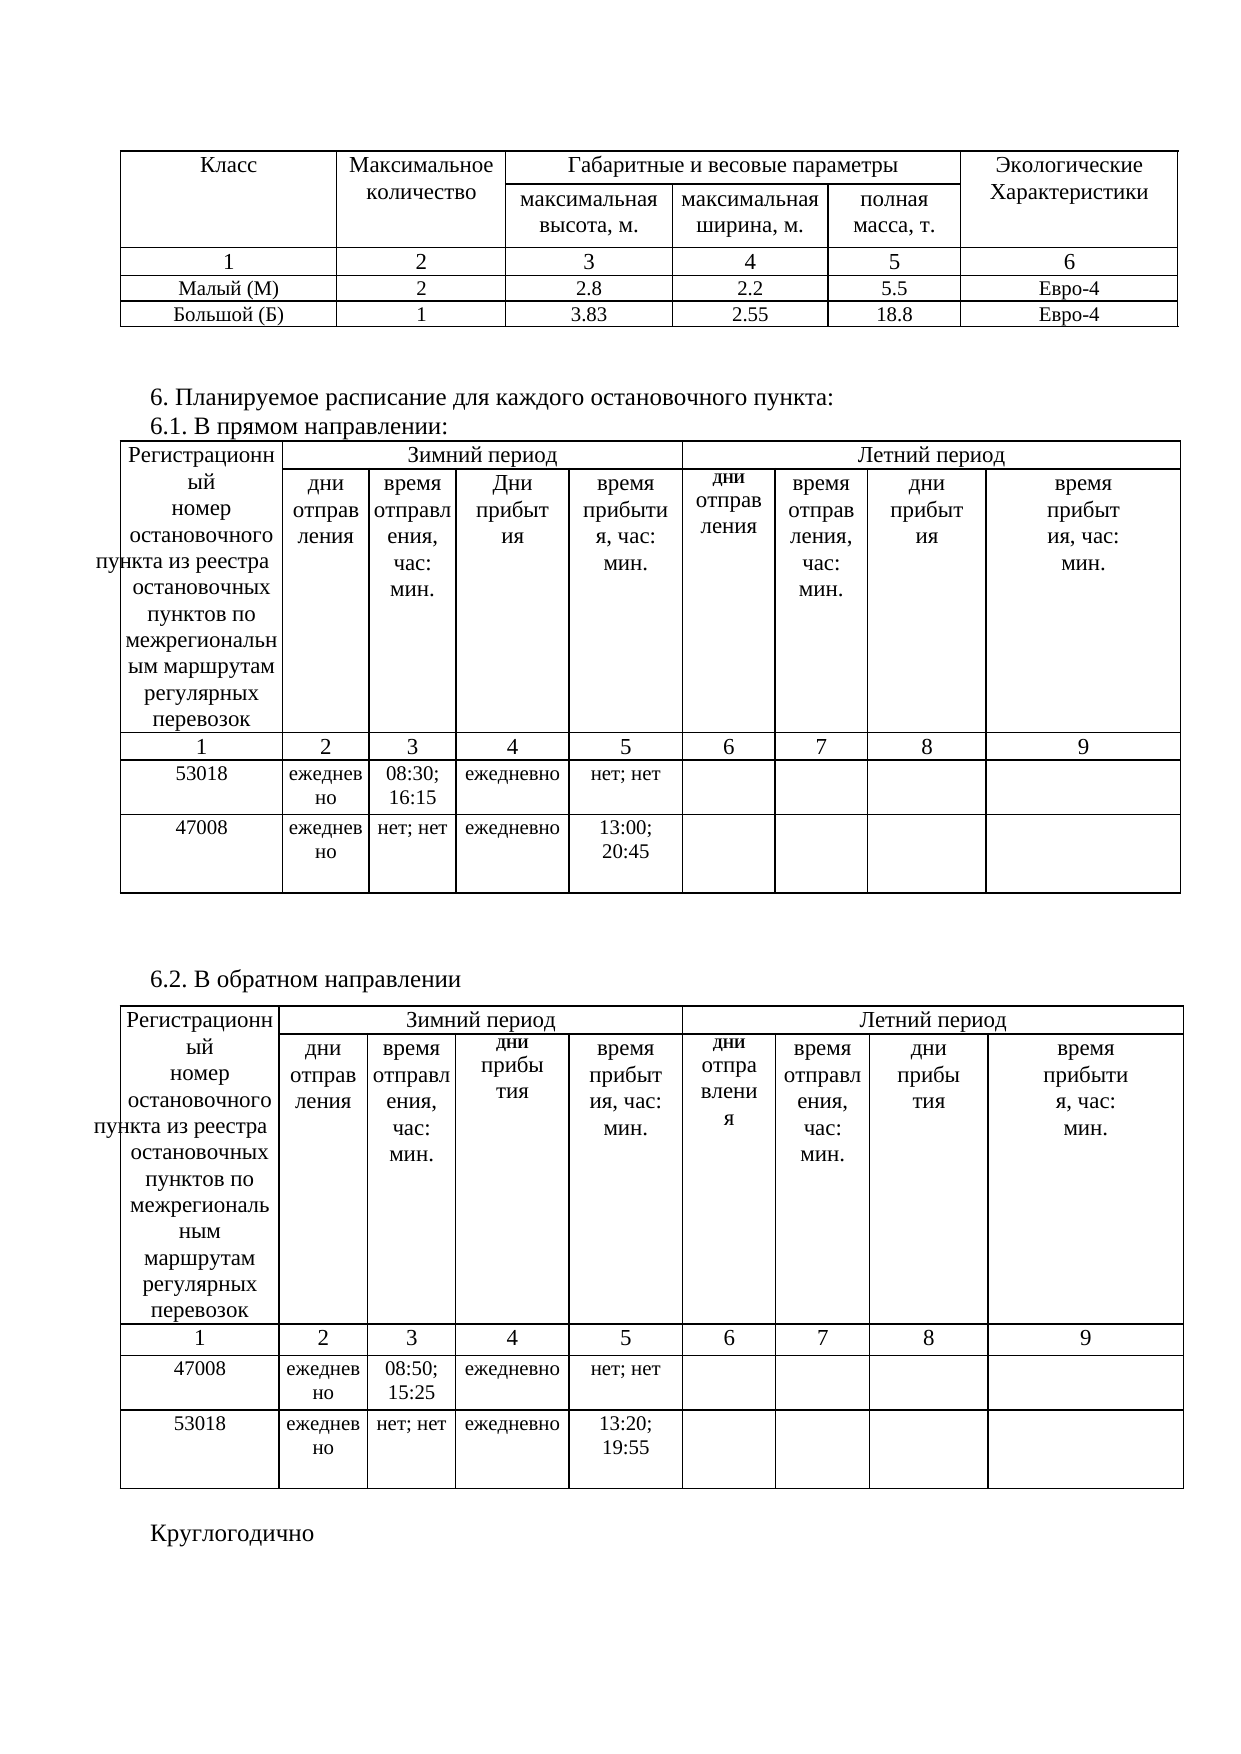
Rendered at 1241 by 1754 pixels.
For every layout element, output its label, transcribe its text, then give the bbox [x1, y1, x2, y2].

table_cell дни отправ ления [283, 470, 368, 731]
table_cell 08:50; 15:25 [368, 1356, 455, 1409]
table_cell ежедневно [457, 815, 568, 892]
table_cell ежедневно [456, 1411, 568, 1487]
table_header Класс [121, 152, 336, 247]
table_header Летний период [683, 442, 1180, 468]
table_cell 8 [870, 1325, 987, 1355]
table_cell [987, 761, 1180, 814]
table_cell 1 [121, 1325, 278, 1355]
table_cell ДНИ прибы тия [456, 1035, 568, 1323]
table_cell Малый (М) [121, 276, 336, 300]
table_cell [987, 815, 1180, 892]
table_cell полная масса, т. [829, 185, 960, 247]
table_header Экологические Характеристики [961, 152, 1177, 247]
table_cell 4 [457, 733, 568, 759]
table_cell 2 [337, 248, 505, 274]
table_cell 6 [683, 1325, 775, 1355]
table_cell 6 [683, 733, 774, 759]
table_cell ежедневно [280, 1356, 367, 1409]
table_cell время прибыти я, час: мин. [989, 1035, 1183, 1323]
table_cell максимальная ширина, м. [673, 185, 827, 247]
table_cell 5.5 [829, 276, 960, 300]
table_cell 3 [368, 1325, 455, 1355]
table_cell 13:20; 19:55 [570, 1411, 682, 1487]
table_header Зимний период [280, 1007, 682, 1033]
table_cell время прибыти я, час: мин. [570, 470, 682, 731]
table_cell [776, 1356, 869, 1409]
table_cell 5 [570, 733, 682, 759]
table_cell [870, 1356, 987, 1409]
table_cell 2.55 [673, 302, 827, 326]
table_cell [989, 1356, 1183, 1409]
table_cell 6 [961, 248, 1177, 274]
table_cell [683, 1356, 775, 1409]
table_cell 08:30; 16:15 [370, 761, 455, 814]
table_header Регистрационный номер остановочного пункта из реестра остановочных пунктов по межрегиональным маршрутам регулярных перевозок [121, 1007, 278, 1323]
table_cell 53018 [121, 761, 282, 814]
text 6.1. В прямом направлении: [150, 411, 1090, 440]
text Круглогодично [150, 1518, 1090, 1547]
table_cell время отправл ения, час: мин. [776, 1035, 869, 1323]
table_cell 2 [283, 733, 368, 759]
table_cell дни прибыт ия [868, 470, 985, 731]
table_cell [683, 1411, 775, 1487]
table_header Регистрационный номер остановочного пункта из реестра остановочных пунктов по межрегиональным маршрутам регулярных перевозок [121, 442, 282, 731]
table_cell 2 [337, 276, 505, 300]
table_cell 3 [506, 248, 672, 274]
table_header Зимний период [283, 442, 682, 468]
table_cell ежедневно [283, 761, 368, 814]
table_cell нет; нет [368, 1411, 455, 1487]
text 6. Планируемое расписание для каждого остановочного пункта: [150, 382, 1090, 411]
table_cell 13:00; 20:45 [570, 815, 682, 892]
table_cell дни отправ ления [280, 1035, 367, 1323]
table_cell Евро-4 [961, 276, 1177, 300]
table_cell [989, 1411, 1183, 1487]
table_cell 4 [456, 1325, 568, 1355]
table_cell 2.8 [506, 276, 672, 300]
table_cell 9 [989, 1325, 1183, 1355]
table_cell 2 [280, 1325, 367, 1355]
table_cell 3 [370, 733, 455, 759]
table_cell ежедневно [456, 1356, 568, 1409]
table_cell 1 [337, 302, 505, 326]
table_cell 7 [776, 1325, 869, 1355]
table_cell Евро-4 [961, 302, 1177, 326]
table_header Летний период [683, 1007, 1183, 1033]
table_cell [776, 815, 867, 892]
table_cell 2.2 [673, 276, 827, 300]
table_cell дни прибы тия [870, 1035, 987, 1323]
table_cell нет; нет [570, 1356, 682, 1409]
table_cell ежедневно [283, 815, 368, 892]
table_cell 9 [987, 733, 1180, 759]
table_cell время отправл ения, час: мин. [368, 1035, 455, 1323]
table_cell 4 [673, 248, 827, 274]
table_cell [776, 761, 867, 814]
table_cell [683, 815, 774, 892]
table_cell время прибыт ия, час: мин. [570, 1035, 682, 1323]
table_cell 3.83 [506, 302, 672, 326]
table_cell время прибыт ия, час: мин. [987, 470, 1180, 731]
table_cell время отправ ления, час: мин. [776, 470, 867, 731]
table_cell ежедневно [457, 761, 568, 814]
table_cell нет; нет [570, 761, 682, 814]
table_cell 8 [868, 733, 985, 759]
table_cell [868, 761, 985, 814]
table_cell 47008 [121, 1356, 278, 1409]
table_cell время отправл ения, час: мин. [370, 470, 455, 731]
table_cell ежедневно [280, 1411, 367, 1487]
table_cell Большой (Б) [121, 302, 336, 326]
table_cell [868, 815, 985, 892]
table_cell [870, 1411, 987, 1487]
table_cell 1 [121, 733, 282, 759]
table_cell 53018 [121, 1411, 278, 1487]
table_header Габаритные и весовые параметры [506, 152, 960, 183]
table_cell Дни прибыт ия [457, 470, 568, 731]
table_cell нет; нет [370, 815, 455, 892]
table_cell ДНИ отпра влени я [683, 1035, 775, 1323]
text 6.2. В обратном направлении [150, 964, 1090, 992]
table_cell 5 [829, 248, 960, 274]
table_header Максимальное количество [337, 152, 505, 247]
table_cell ДНИ отправ ления [683, 470, 774, 731]
table_cell 7 [776, 733, 867, 759]
table_cell [776, 1411, 869, 1487]
table_cell [683, 761, 774, 814]
table_cell 18.8 [829, 302, 960, 326]
table_cell максимальная высота, м. [506, 185, 672, 247]
table_cell 1 [121, 248, 336, 274]
table_cell 47008 [121, 815, 282, 892]
table_cell 5 [570, 1325, 682, 1355]
